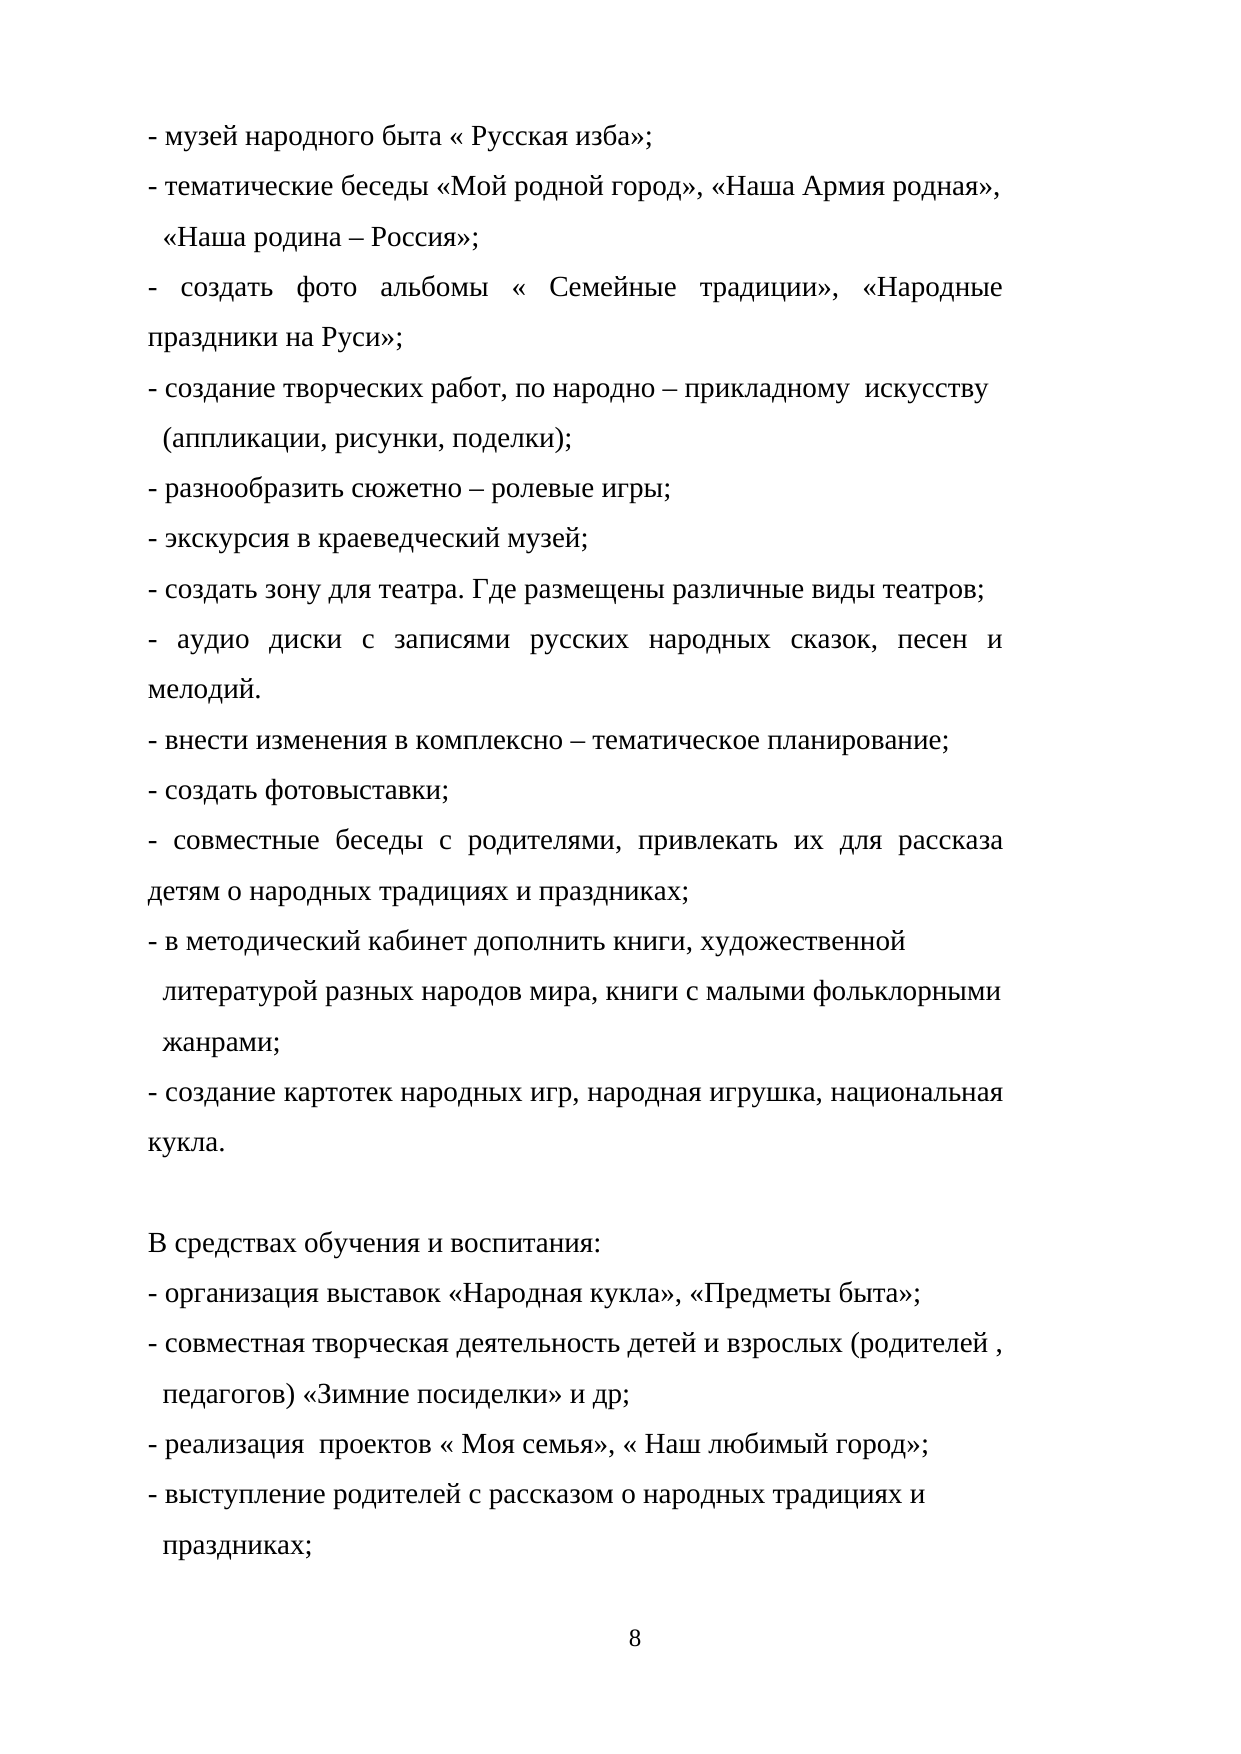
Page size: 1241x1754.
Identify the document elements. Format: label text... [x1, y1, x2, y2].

text - совместная творческая деятельность детей и взрослых (родителей , [148, 1326, 1004, 1359]
text (аппликации, рисунки, поделки); [148, 420, 1004, 453]
text жанрами; [148, 1024, 1004, 1057]
text - совместные беседы с родителями, привлекать их для рассказа детям о народных традициях и праздниках; [148, 822, 1004, 906]
text - организация выставок «Народная кукла», «Предметы быта»; [148, 1275, 1004, 1309]
text литературой разных народов мира, книги с малыми фольклорными [148, 973, 1004, 1007]
text - реализация проектов « Моя семья», « Наш любимый город»; [148, 1426, 1004, 1460]
text - создание картотек народных игр, народная игрушка, национальная кукла. [148, 1074, 1004, 1158]
text В средствах обучения и воспитания: [148, 1225, 1004, 1258]
text - тематические беседы «Мой родной город», «Наша Армия родная», [148, 168, 1004, 202]
text - в методический кабинет дополнить книги, художественной [148, 923, 1004, 957]
text - выступление родителей с рассказом о народных традициях и [148, 1477, 1004, 1510]
text - внести изменения в комплексно – тематическое планирование; [148, 722, 1004, 755]
text - разнообразить сюжетно – ролевые игры; [148, 470, 1004, 504]
text «Наша родина – Россия»; [148, 219, 1004, 252]
text - создать фото альбомы « Семейные традиции», «Народные праздники на Руси»; [148, 269, 1004, 353]
text - создание творческих работ, по народно – прикладному искусству [148, 370, 1004, 403]
text - экскурсия в краеведческий музей; [148, 521, 1004, 554]
text - создать зону для театра. Где размещены различные виды театров; [148, 571, 1004, 604]
text праздниках; [148, 1527, 1004, 1560]
text - музей народного быта « Русская изба»; [148, 118, 1004, 152]
text педагогов) «Зимние посиделки» и др; [148, 1376, 1004, 1409]
text - создать фотовыставки; [148, 772, 1004, 806]
text - аудио диски с записями русских народных сказок, песен и мелодий. [148, 621, 1004, 705]
